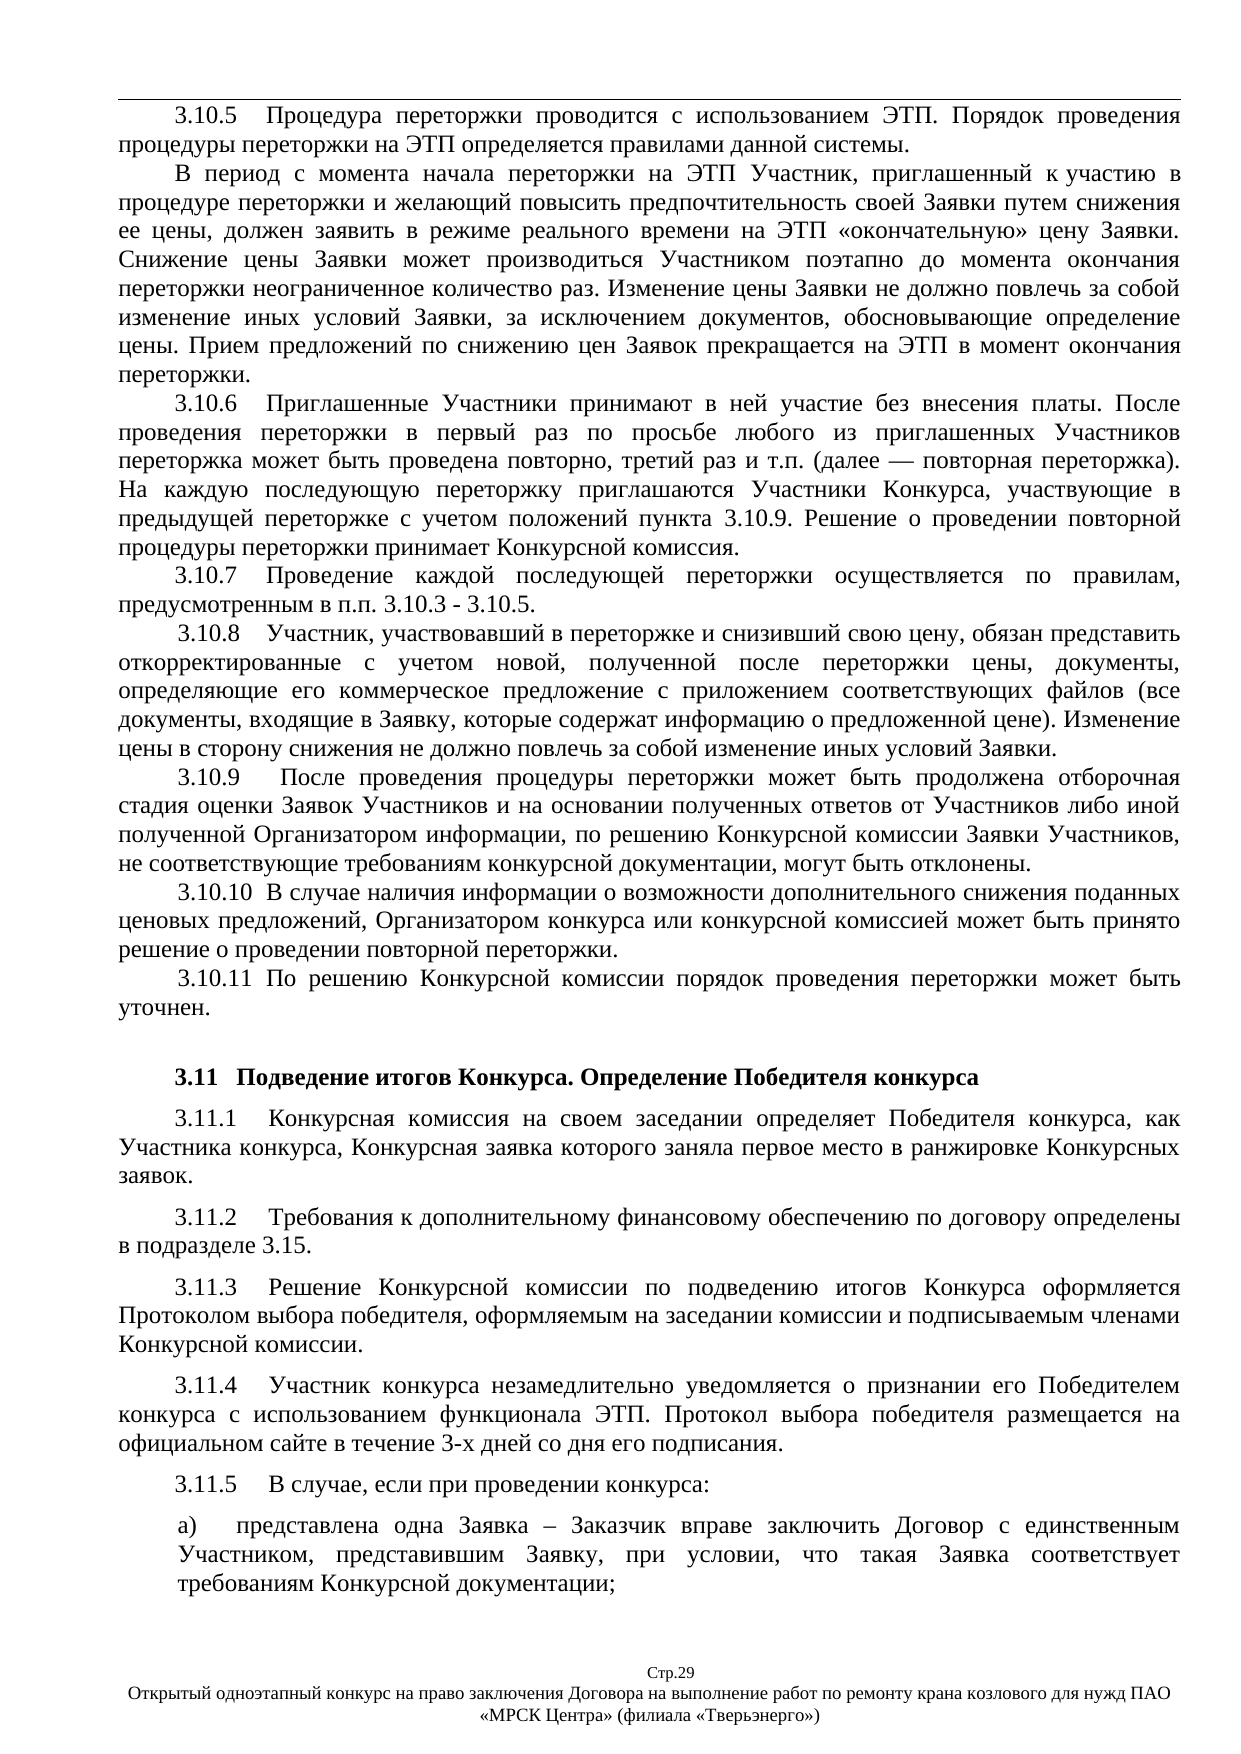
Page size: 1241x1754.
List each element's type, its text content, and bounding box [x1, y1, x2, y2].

list Процедура переторжки проводится с использованием ЭТП. Порядок проведения процедуры переторжки на ЭТП определяется правилами данной системы. [118, 100, 1181, 158]
list представлена одна Заявка – Заказчик вправе заключить Договор с единственным Участником, представившим Заявку, при условии, что такая Заявка соответствует требованиям Конкурсной документации; [177, 1510, 1181, 1597]
list Участник, участвовавший в переторжке и снизивший свою цену, обязан представить откорректированные с учетом новой, полученной после переторжки цены, документы, определяющие его коммерческое предложение с приложением соответствующих файлов (все документы, входящие в Заявку, которые содержат информацию о предложенной цене). Изменение цены в сторону снижения не должно повлечь за собой изменение иных условий Заявки. [118, 618, 1181, 762]
list По решению Конкурсной комиссии порядок проведения переторжки может быть уточнен. [118, 963, 1181, 1020]
list В случае наличия информации о возможности дополнительного снижения поданных ценовых предложений, Организатором конкурса или конкурсной комиссией может быть принято решение о проведении повторной переторжки. [118, 877, 1181, 963]
list В случае, если при проведении конкурса: [118, 1469, 1181, 1498]
list Конкурсная комиссия на своем заседании определяет Победителя конкурса, как Участника конкурса, Конкурсная заявка которого заняла первое место в ранжировке Конкурсных заявок. [118, 1103, 1181, 1189]
list Приглашенные Участники принимают в ней участие без внесения платы. После проведения переторжки в первый раз по просьбе любого из приглашенных Участников переторжка может быть проведена повторно, третий раз и т.п. (далее — повторная переторжка). На каждую последующую переторжку приглашаются Участники Конкурса, участвующие в предыдущей переторжке с учетом положений пункта 3.10.9. Решение о проведении повторной процедуры переторжки принимает Конкурсной комиссия. [118, 388, 1181, 560]
list Участник конкурса незамедлительно уведомляется о признании его Победителем конкурса с использованием функционала ЭТП. Протокол выбора победителя размещается на официальном сайте в течение 3-х дней со дня его подписания. [118, 1370, 1181, 1457]
list Проведение каждой последующей переторжки осуществляется по правилам, предусмотренным в п.п. 3.10.3 - 3.10.5. [118, 560, 1181, 618]
list Решение Конкурсной комиссии по подведению итогов Конкурса оформляется Протоколом выбора победителя, оформляемым на заседании комиссии и подписываемым членами Конкурсной комиссии. [118, 1272, 1181, 1358]
subtitle Подведение итогов Конкурса. Определение Победителя конкурса [174, 1062, 1181, 1090]
text В период с момента начала переторжки на ЭТП Участник, приглашенный к участию в процедуре переторжки и желающий повысить предпочтительность своей Заявки путем снижения ее цены, должен заявить в режиме реального времени на ЭТП «окончательную» цену Заявки. Снижение цены Заявки может производиться Участником поэтапно до момента окончания переторжки неограниченное количество раз. Изменение цены Заявки не должно повлечь за собой изменение иных условий Заявки, за исключением документов, обосновывающие определение цены. Прием предложений по снижению цен Заявок прекращается на ЭТП в момент окончания переторжки. [118, 158, 1181, 388]
list После проведения процедуры переторжки может быть продолжена отборочная стадия оценки Заявок Участников и на основании полученных ответов от Участников либо иной полученной Организатором информации, по решению Конкурсной комиссии Заявки Участников, не соответствующие требованиям конкурсной документации, могут быть отклонены. [118, 762, 1181, 877]
list Требования к дополнительному финансовому обеспечению по договору определены в подразделе 3.15. [118, 1202, 1181, 1259]
